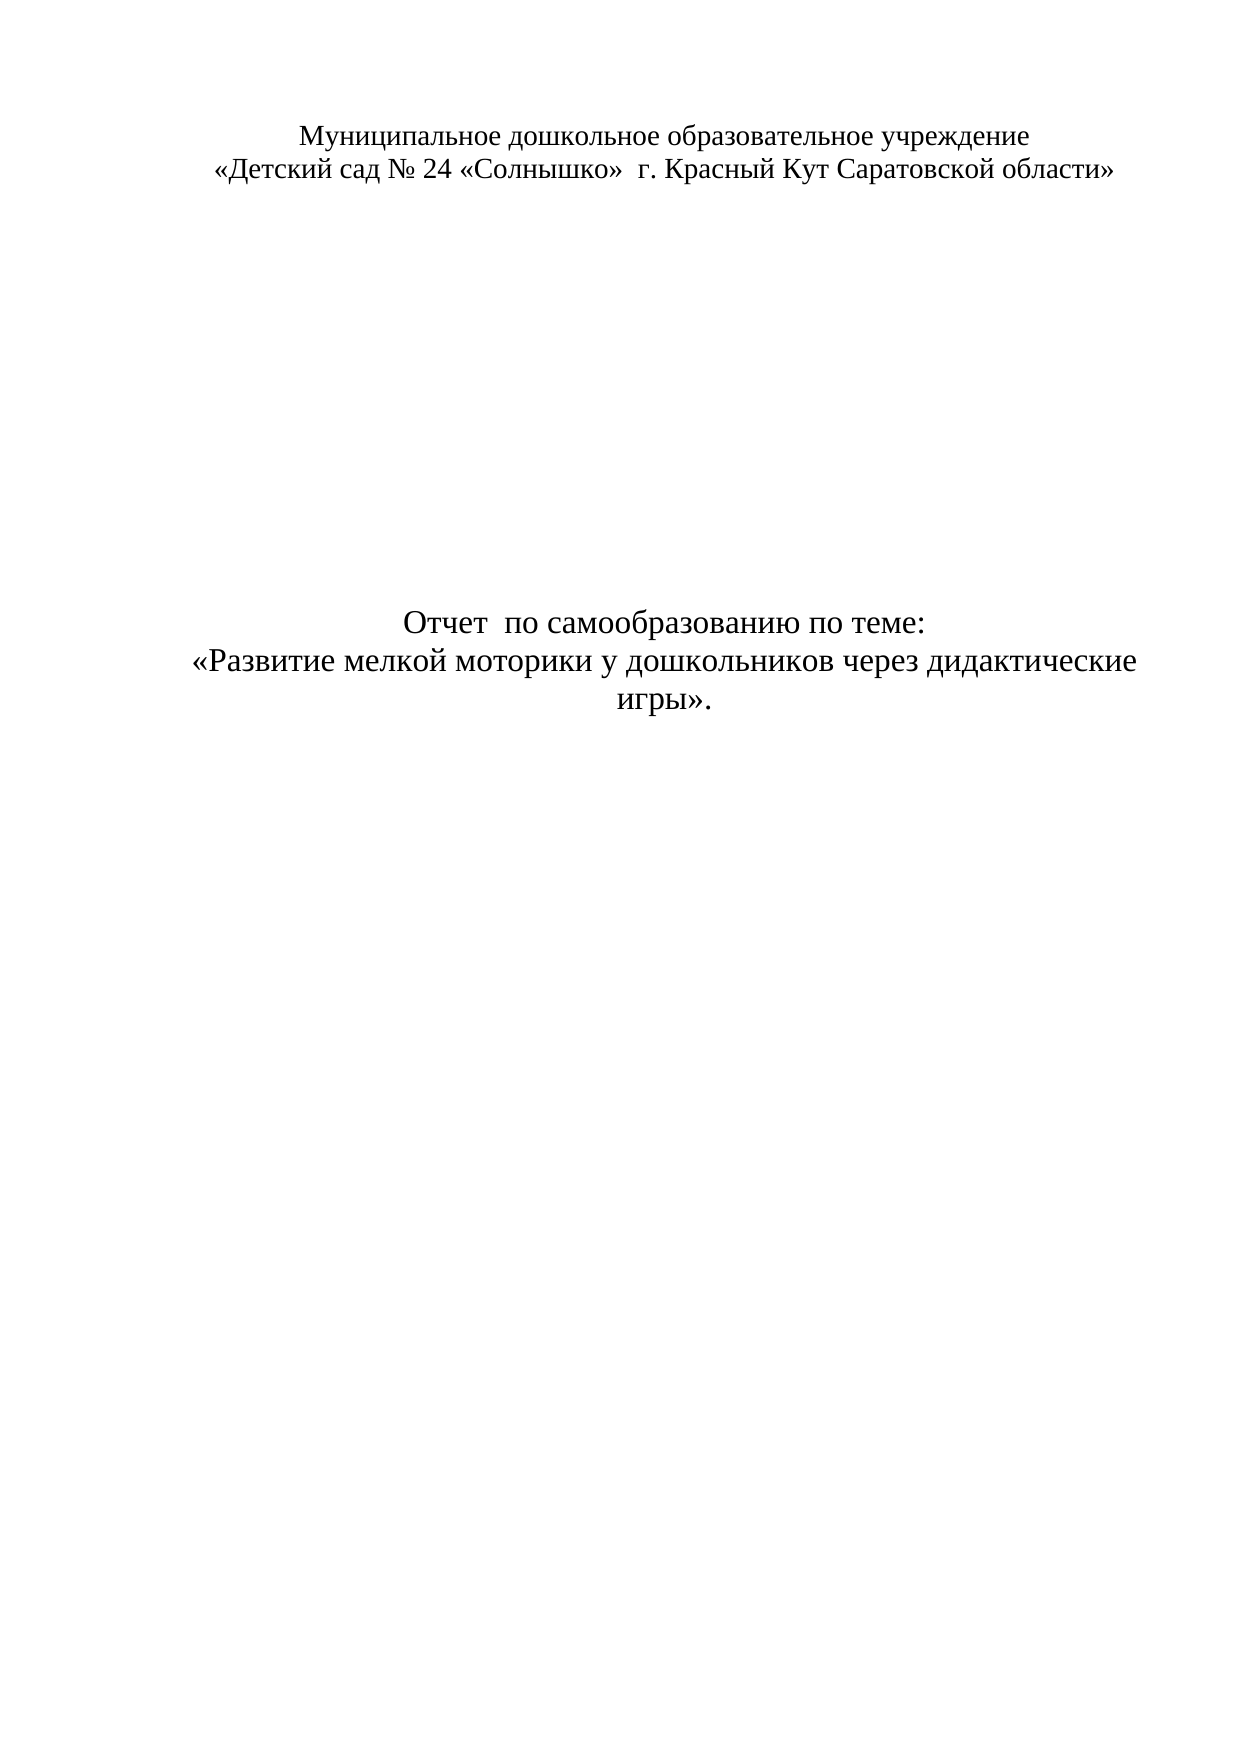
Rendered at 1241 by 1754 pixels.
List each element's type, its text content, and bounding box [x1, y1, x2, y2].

text Отчет по самообразованию по теме: [177, 602, 1152, 640]
text «Развитие мелкой моторики у дошкольников через дидактические игры». [177, 640, 1152, 717]
text «Детский сад № 24 «Солнышко» г. Красный Кут Саратовской области» [177, 152, 1152, 185]
text Муниципальное дошкольное образовательное учреждение [177, 118, 1152, 152]
